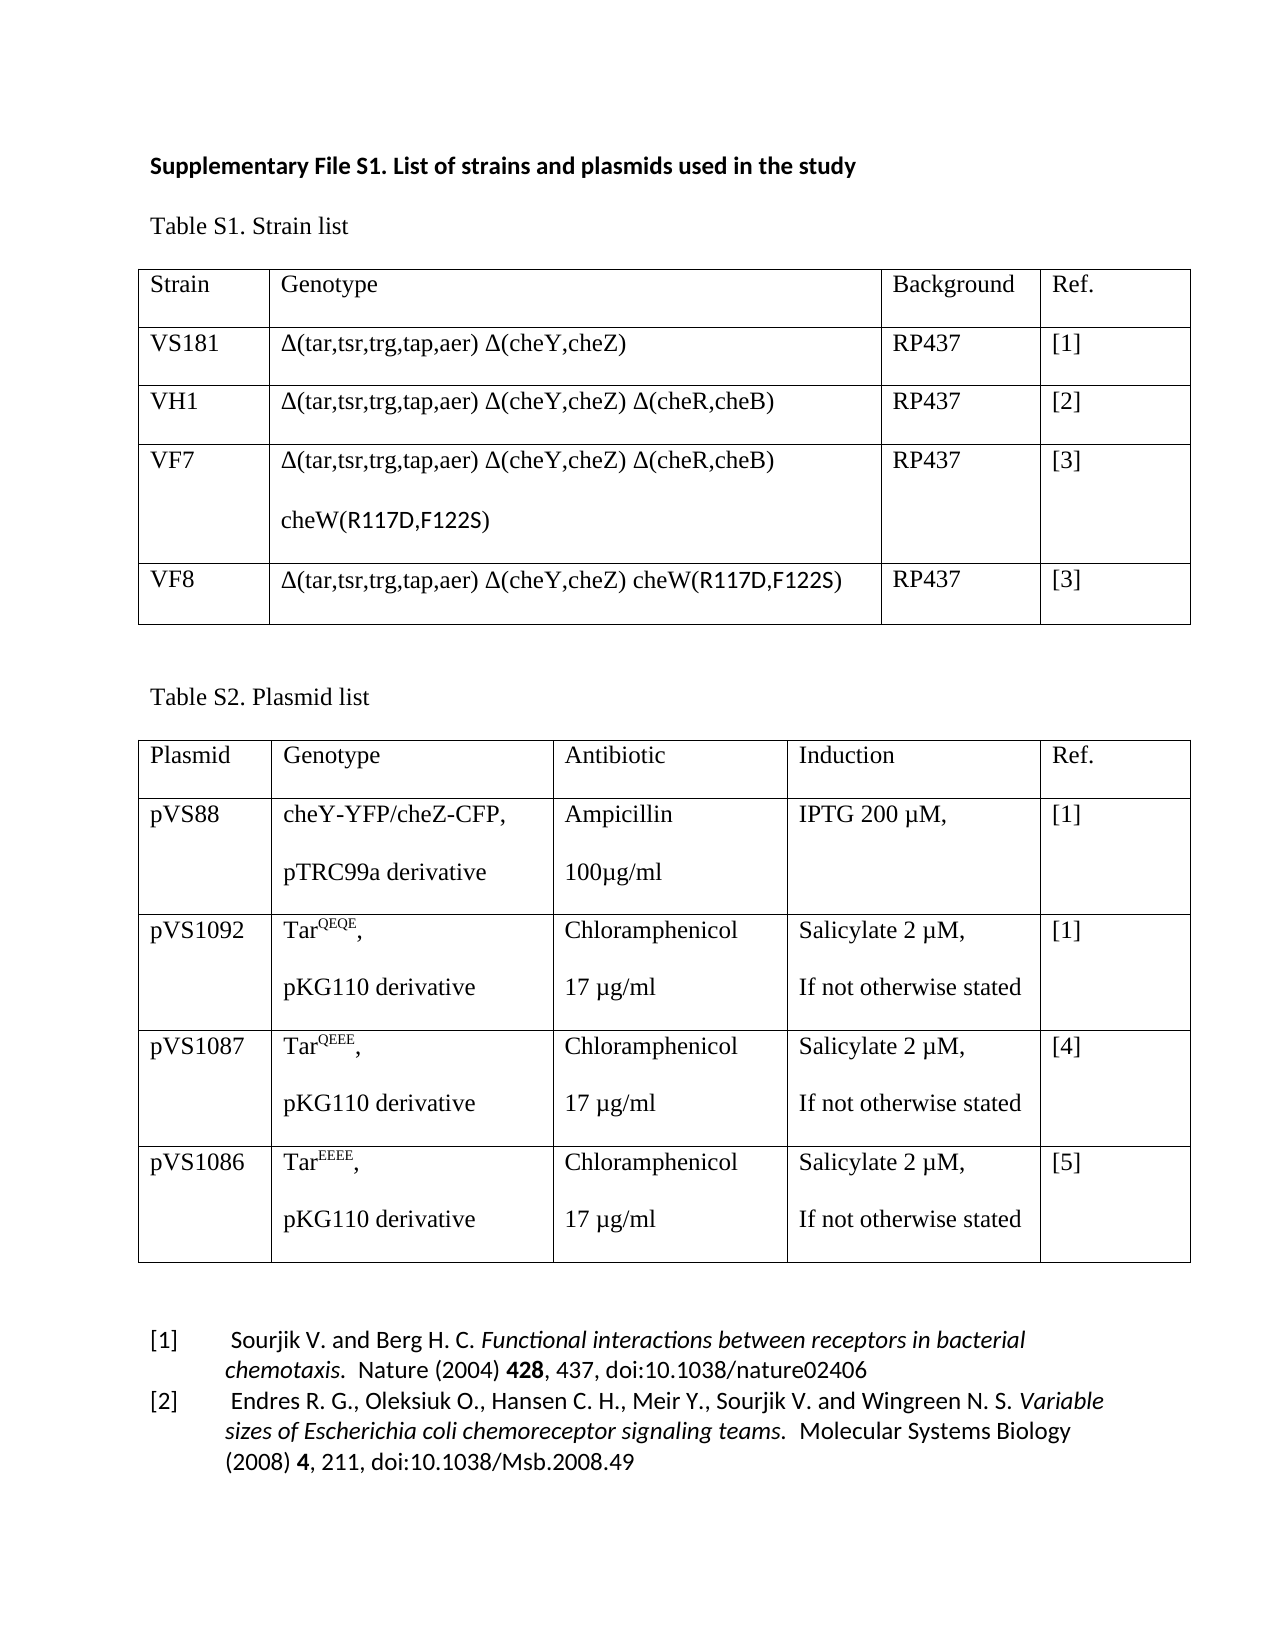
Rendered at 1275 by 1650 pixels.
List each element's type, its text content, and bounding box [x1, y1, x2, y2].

table_cell [3] [1041, 564, 1190, 623]
table_cell [3] [1041, 445, 1190, 563]
table_cell TarEEEE, pKG110 derivative [272, 1147, 553, 1262]
table_header Induction [788, 741, 1040, 798]
table_header Genotype [270, 270, 881, 327]
table_cell Chloramphenicol 17 µg/ml [554, 1147, 787, 1262]
table_cell [4] [1041, 1031, 1190, 1146]
table_cell Δ(tar,tsr,trg,tap,aer) Δ(cheY,cheZ) cheW(R117D,F122S) [270, 564, 881, 623]
table_cell Salicylate 2 µM, If not otherwise stated [788, 1147, 1040, 1262]
table_cell Salicylate 2 µM, If not otherwise stated [788, 915, 1040, 1030]
table_cell IPTG 200 µM, [788, 799, 1040, 914]
table_cell Δ(tar,tsr,trg,tap,aer) Δ(cheY,cheZ) Δ(cheR,cheB) [270, 386, 881, 444]
table_cell Chloramphenicol 17 µg/ml [554, 1031, 787, 1146]
table_cell [1] [1041, 328, 1190, 385]
table_cell VH1 [139, 386, 269, 444]
table_cell Δ(tar,tsr,trg,tap,aer) Δ(cheY,cheZ) [270, 328, 881, 385]
table_header Background [882, 270, 1040, 327]
table_cell TarQEQE, pKG110 derivative [272, 915, 553, 1030]
text [2] Endres R. G., Oleksiuk O., Hansen C. H., Meir Y., Sourjik V. and Wingreen N. S. Variable sizes of Escherichia coli chemoreceptor signaling teams. Molecular Systems Biology (2008) 4, 211, doi:10.1038/Msb.2008.49 [150, 1385, 1125, 1476]
table_cell Δ(tar,tsr,trg,tap,aer) Δ(cheY,cheZ) Δ(cheR,cheB) cheW(R117D,F122S) [270, 445, 881, 563]
table_cell [1] [1041, 799, 1190, 914]
table_cell RP437 [882, 386, 1040, 444]
text Supplementary File S1. List of strains and plasmids used in the study [150, 150, 1125, 181]
table_cell RP437 [882, 445, 1040, 563]
table_header Antibiotic [554, 741, 787, 798]
table_cell VF7 [139, 445, 269, 563]
table_cell Ampicillin 100µg/ml [554, 799, 787, 914]
table_cell pVS1092 [139, 915, 271, 1030]
table_cell RP437 [882, 564, 1040, 623]
table_cell cheY-YFP/cheZ-CFP, pTRC99a derivative [272, 799, 553, 914]
table_cell pVS1086 [139, 1147, 271, 1262]
table_cell VF8 [139, 564, 269, 623]
table_cell Chloramphenicol 17 µg/ml [554, 915, 787, 1030]
table_cell [2] [1041, 386, 1190, 444]
table_cell [5] [1041, 1147, 1190, 1262]
table_header Genotype [272, 741, 553, 798]
table_cell VS181 [139, 328, 269, 385]
table_header Strain [139, 270, 269, 327]
table_cell Salicylate 2 µM, If not otherwise stated [788, 1031, 1040, 1146]
text [1] Sourjik V. and Berg H. C. Functional interactions between receptors in bacterial chemotaxis. Nature (2004) 428, 437, doi:10.1038/nature02406 [150, 1324, 1125, 1385]
table_header Ref. [1041, 741, 1190, 798]
table_header Ref. [1041, 270, 1190, 327]
table_cell RP437 [882, 328, 1040, 385]
text Table S1. Strain list [150, 211, 1125, 240]
text Table S2. Plasmid list [150, 682, 1125, 711]
table_cell TarQEEE, pKG110 derivative [272, 1031, 553, 1146]
table_cell [1] [1041, 915, 1190, 1030]
table_cell pVS88 [139, 799, 271, 914]
table_header Plasmid [139, 741, 271, 798]
table_cell pVS1087 [139, 1031, 271, 1146]
